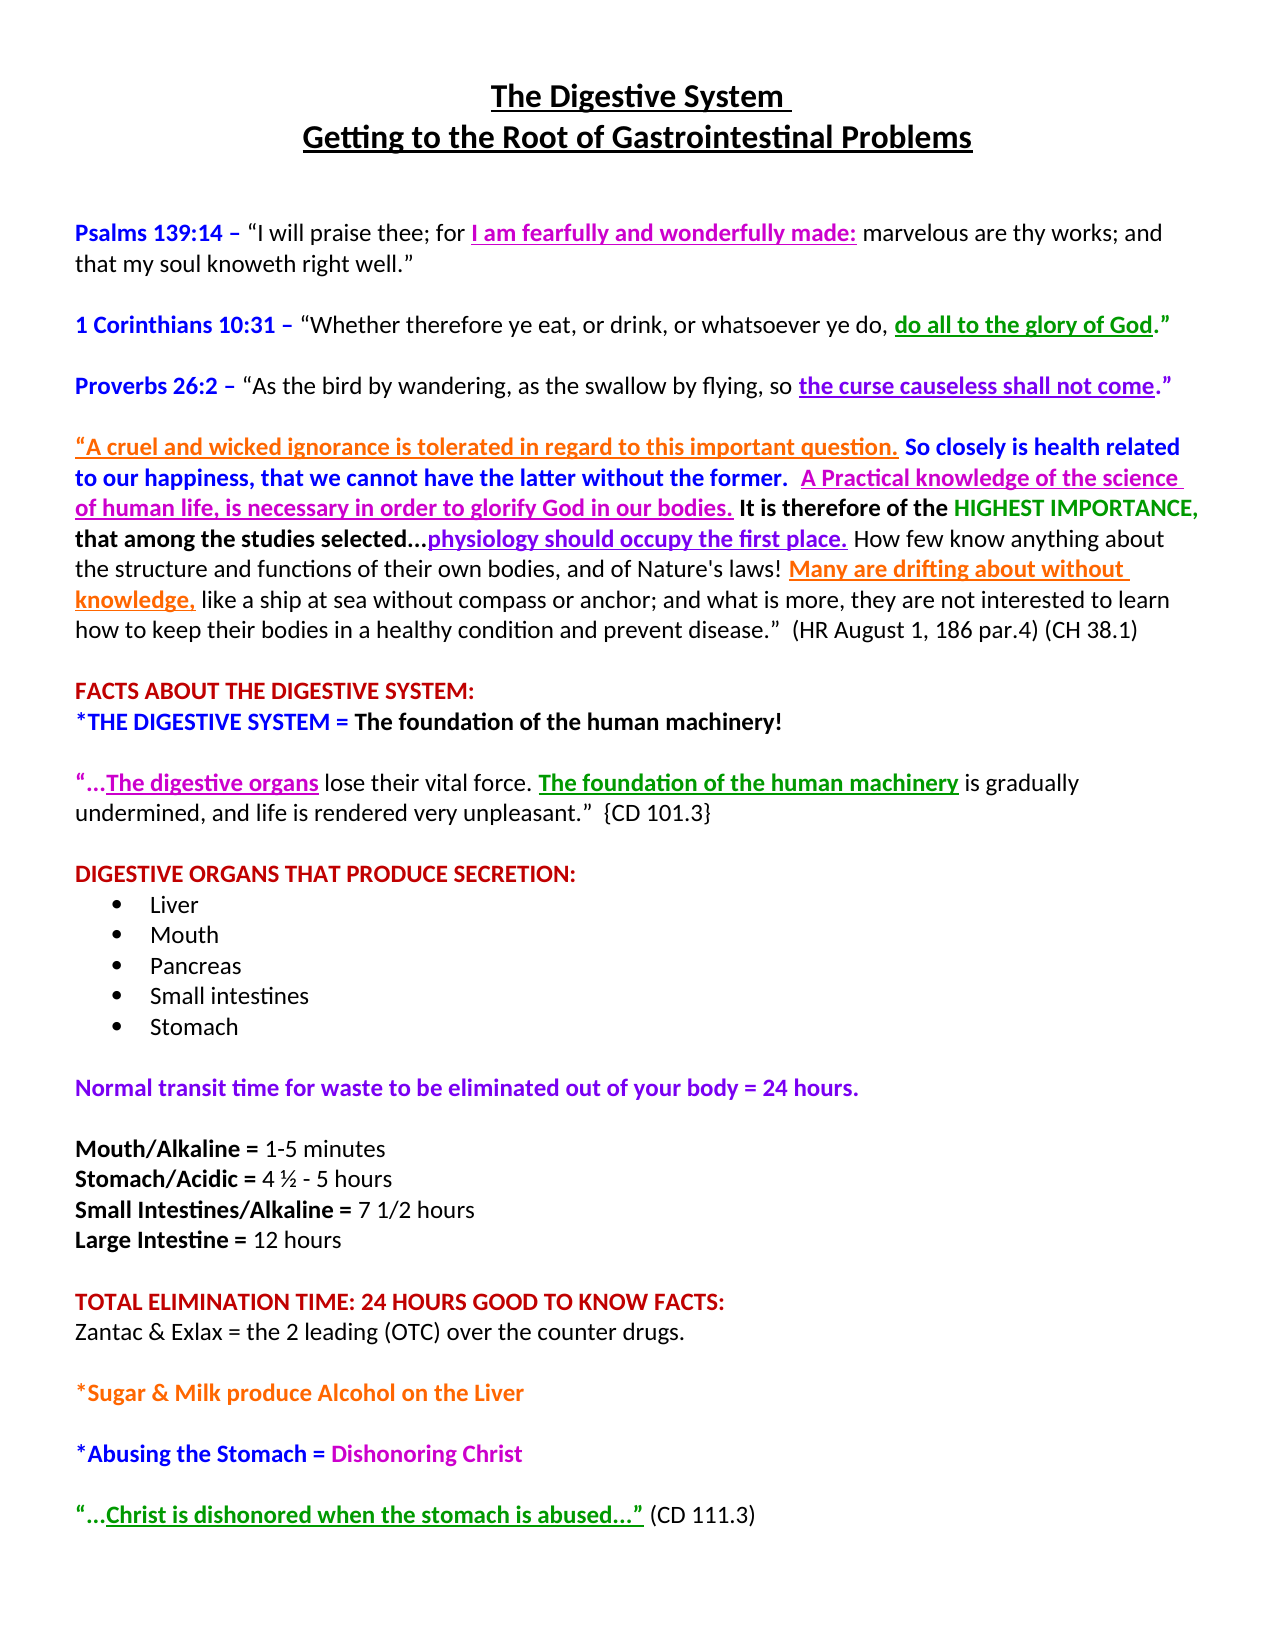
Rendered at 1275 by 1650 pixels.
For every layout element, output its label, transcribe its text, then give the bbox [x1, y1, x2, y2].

text *Sugar & Milk produce Alcohol on the Liver [75, 1377, 1200, 1408]
text “...Christ is dishonored when the stomach is abused...” (CD 111.3) [75, 1499, 1200, 1530]
text Normal transit time for waste to be eliminated out of your body = 24 hours. [75, 1072, 1200, 1103]
list Liver [112, 889, 1200, 919]
list Pancreas [112, 950, 1200, 981]
text FACTS ABOUT THE DIGESTIVE SYSTEM: [75, 675, 1200, 706]
text “A cruel and wicked ignorance is tolerated in regard to this important question. So closely is health related to our happiness, that we cannot have the latter without the former. A Practical knowledge of the science of human life, is necessary in order to glorify God in our bodies. It is therefore of the HIGHEST IMPORTANCE, that among the studies selected...physiology should occupy the first place. How few know anything about the structure and functions of their own bodies, and of Nature's laws! Many are drifting about without knowledge, like a ship at sea without compass or anchor; and what is more, they are not interested to learn how to keep their bodies in a healthy condition and prevent disease.” (HR August 1, 186 par.4) (CH 38.1) [75, 431, 1200, 645]
text The Digestive System [75, 75, 1200, 116]
text TOTAL ELIMINATION TIME: 24 HOURS GOOD TO KNOW FACTS: [75, 1286, 1200, 1316]
text DIGESTIVE ORGANS THAT PRODUCE SECRETION: [75, 858, 1200, 889]
list Stomach [112, 1011, 1200, 1042]
list Small intestines [112, 981, 1200, 1011]
text “...The digestive organs lose their vital force. The foundation of the human machinery is gradually undermined, and life is rendered very unpleasant.” {CD 101.3} [75, 767, 1200, 828]
text Mouth/Alkaline = 1-5 minutes [75, 1133, 1200, 1164]
text Proverbs 26:2 – “As the bird by wandering, as the swallow by flying, so the curse causeless shall not come.” [75, 370, 1200, 401]
text Small Intestines/Alkaline = 7 1/2 hours [75, 1194, 1200, 1225]
text 1 Corinthians 10:31 – “Whether therefore ye eat, or drink, or whatsoever ye do, do all to the glory of God.” [75, 309, 1200, 339]
list Mouth [112, 919, 1200, 950]
text Getting to the Root of Gastrointestinal Problems [75, 116, 1200, 156]
text *Abusing the Stomach = Dishonoring Christ [75, 1438, 1200, 1469]
text Psalms 139:14 – “I will praise thee; for I am fearfully and wonderfully made: marvelous are thy works; and that my soul knoweth right well.” [75, 217, 1200, 278]
text Large Intestine = 12 hours [75, 1225, 1200, 1255]
text Stomach/Acidic = 4 ½ - 5 hours [75, 1164, 1200, 1194]
text Zantac & Exlax = the 2 leading (OTC) over the counter drugs. [75, 1316, 1200, 1347]
text *THE DIGESTIVE SYSTEM = The foundation of the human machinery! [75, 706, 1200, 736]
